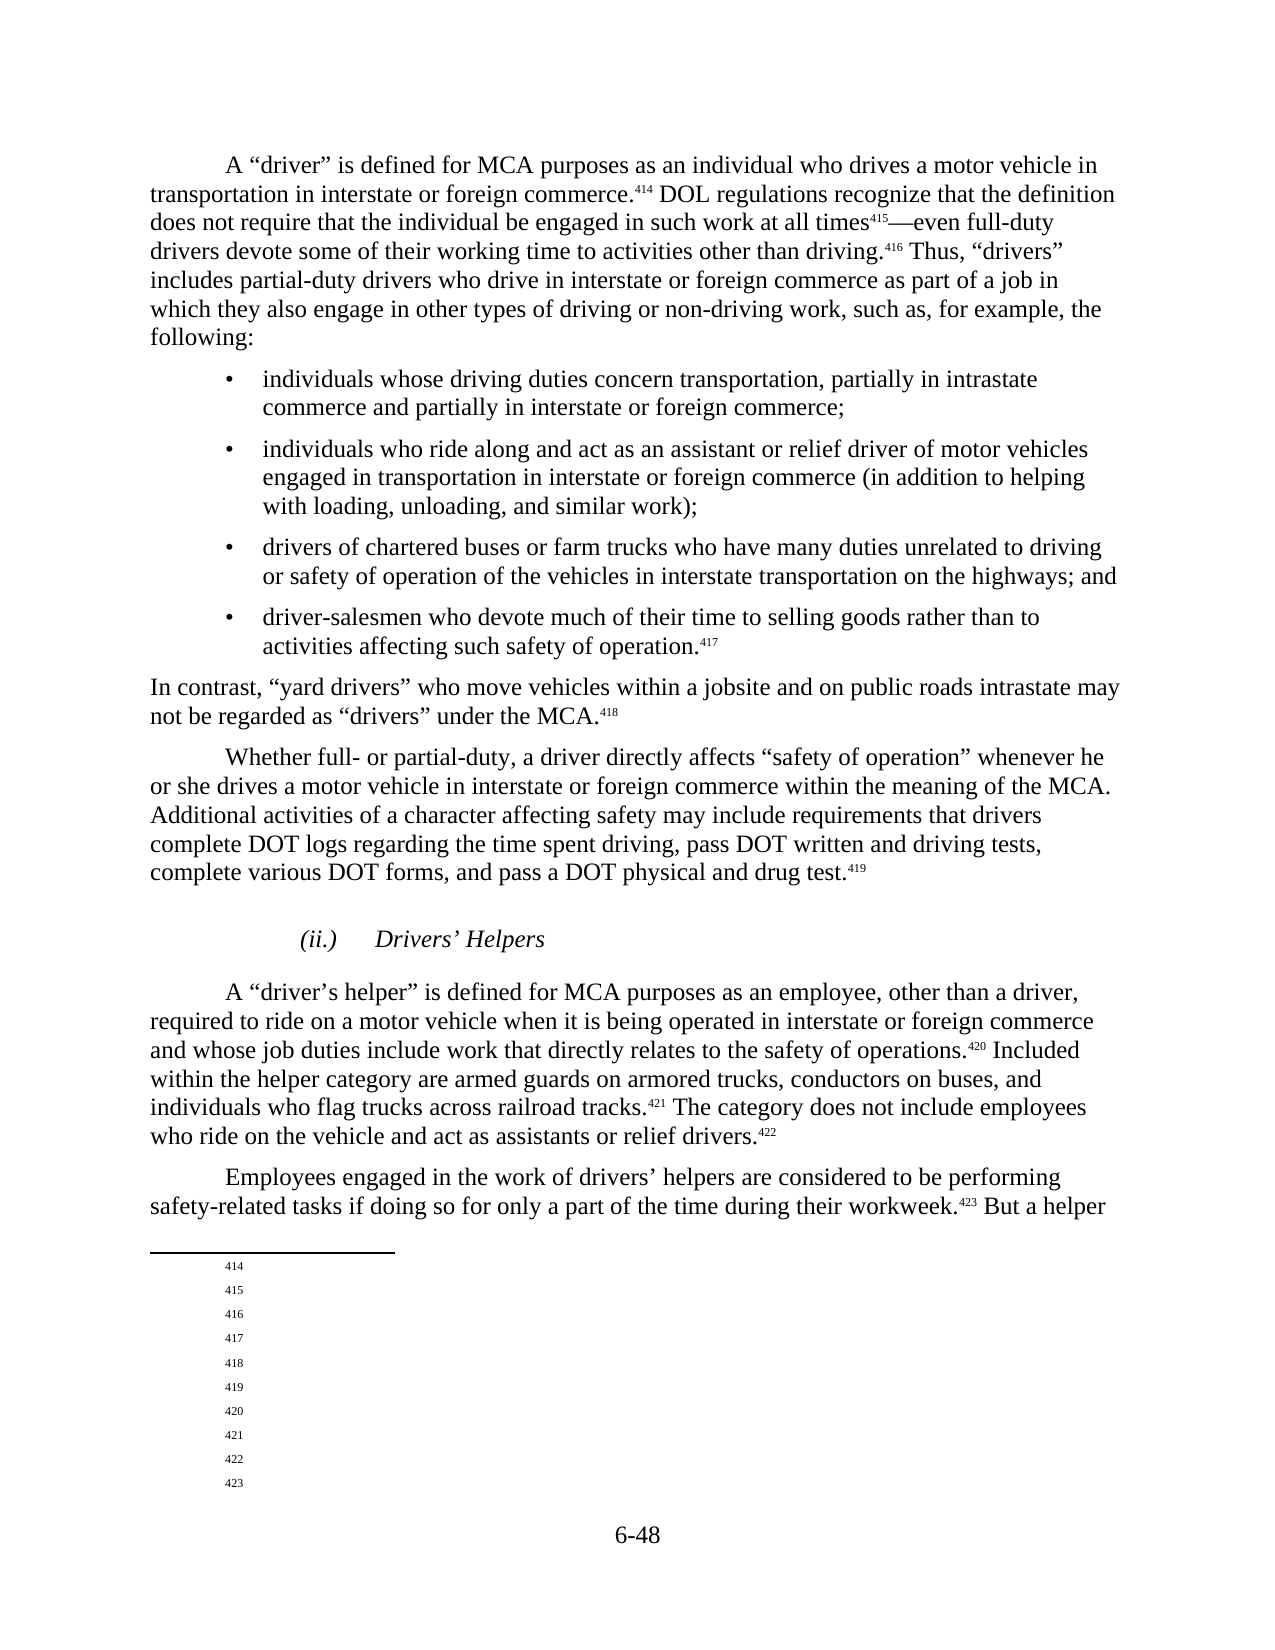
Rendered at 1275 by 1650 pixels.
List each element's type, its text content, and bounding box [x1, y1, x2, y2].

text A “driver” is defined for MCA purposes as an individual who drives a motor vehicle in transportation in interstate or foreign commerce. DOL regulations recognize that the definition does not require that the individual be engaged in such work at all times—even full-duty drivers devote some of their working time to activities other than driving. Thus, “drivers” includes partial-duty drivers who drive in interstate or foreign commerce as part of a job in which they also engage in other types of driving or non-driving work, such as, for example, the following: [150, 150, 1125, 351]
text Whether full- or partial-duty, a driver directly affects “safety of operation” whenever he or she drives a motor vehicle in interstate or foreign commerce within the meaning of the MCA. Additional activities of a character affecting safety may include requirements that drivers complete DOT logs regarding the time spent driving, pass DOT written and driving tests, complete various DOT forms, and pass a DOT physical and drug test. [150, 742, 1125, 886]
text • drivers of chartered buses or farm trucks who have many duties unrelated to driving or safety of operation of the vehicles in interstate transportation on the highways; and [225, 532, 1125, 590]
text A “driver’s helper” is defined for MCA purposes as an employee, other than a driver, required to ride on a motor vehicle when it is being operated in interstate or foreign commerce and whose job duties include work that directly relates to the safety of operations. Included within the helper category are armed guards on armored trucks, conductors on buses, and individuals who flag trucks across railroad tracks. The category does not include employees who ride on the vehicle and act as assistants or relief drivers. [150, 977, 1125, 1150]
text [150, 1162, 1125, 1220]
text • individuals whose driving duties concern transportation, partially in intrastate commerce and partially in interstate or foreign commerce; [225, 364, 1125, 421]
text • individuals who ride along and act as an assistant or relief driver of motor vehicles engaged in transportation in interstate or foreign commerce (in addition to helping with loading, unloading, and similar work); [225, 434, 1125, 520]
text In contrast, “yard drivers” who move vehicles within a jobsite and on public roads intrastate may not be regarded as “drivers” under the MCA. [150, 672, 1125, 730]
text • driver-salesmen who devote much of their time to selling goods rather than to activities affecting such safety of operation. [225, 602, 1125, 660]
text (ii.) Drivers’ Helpers [300, 924, 1125, 952]
